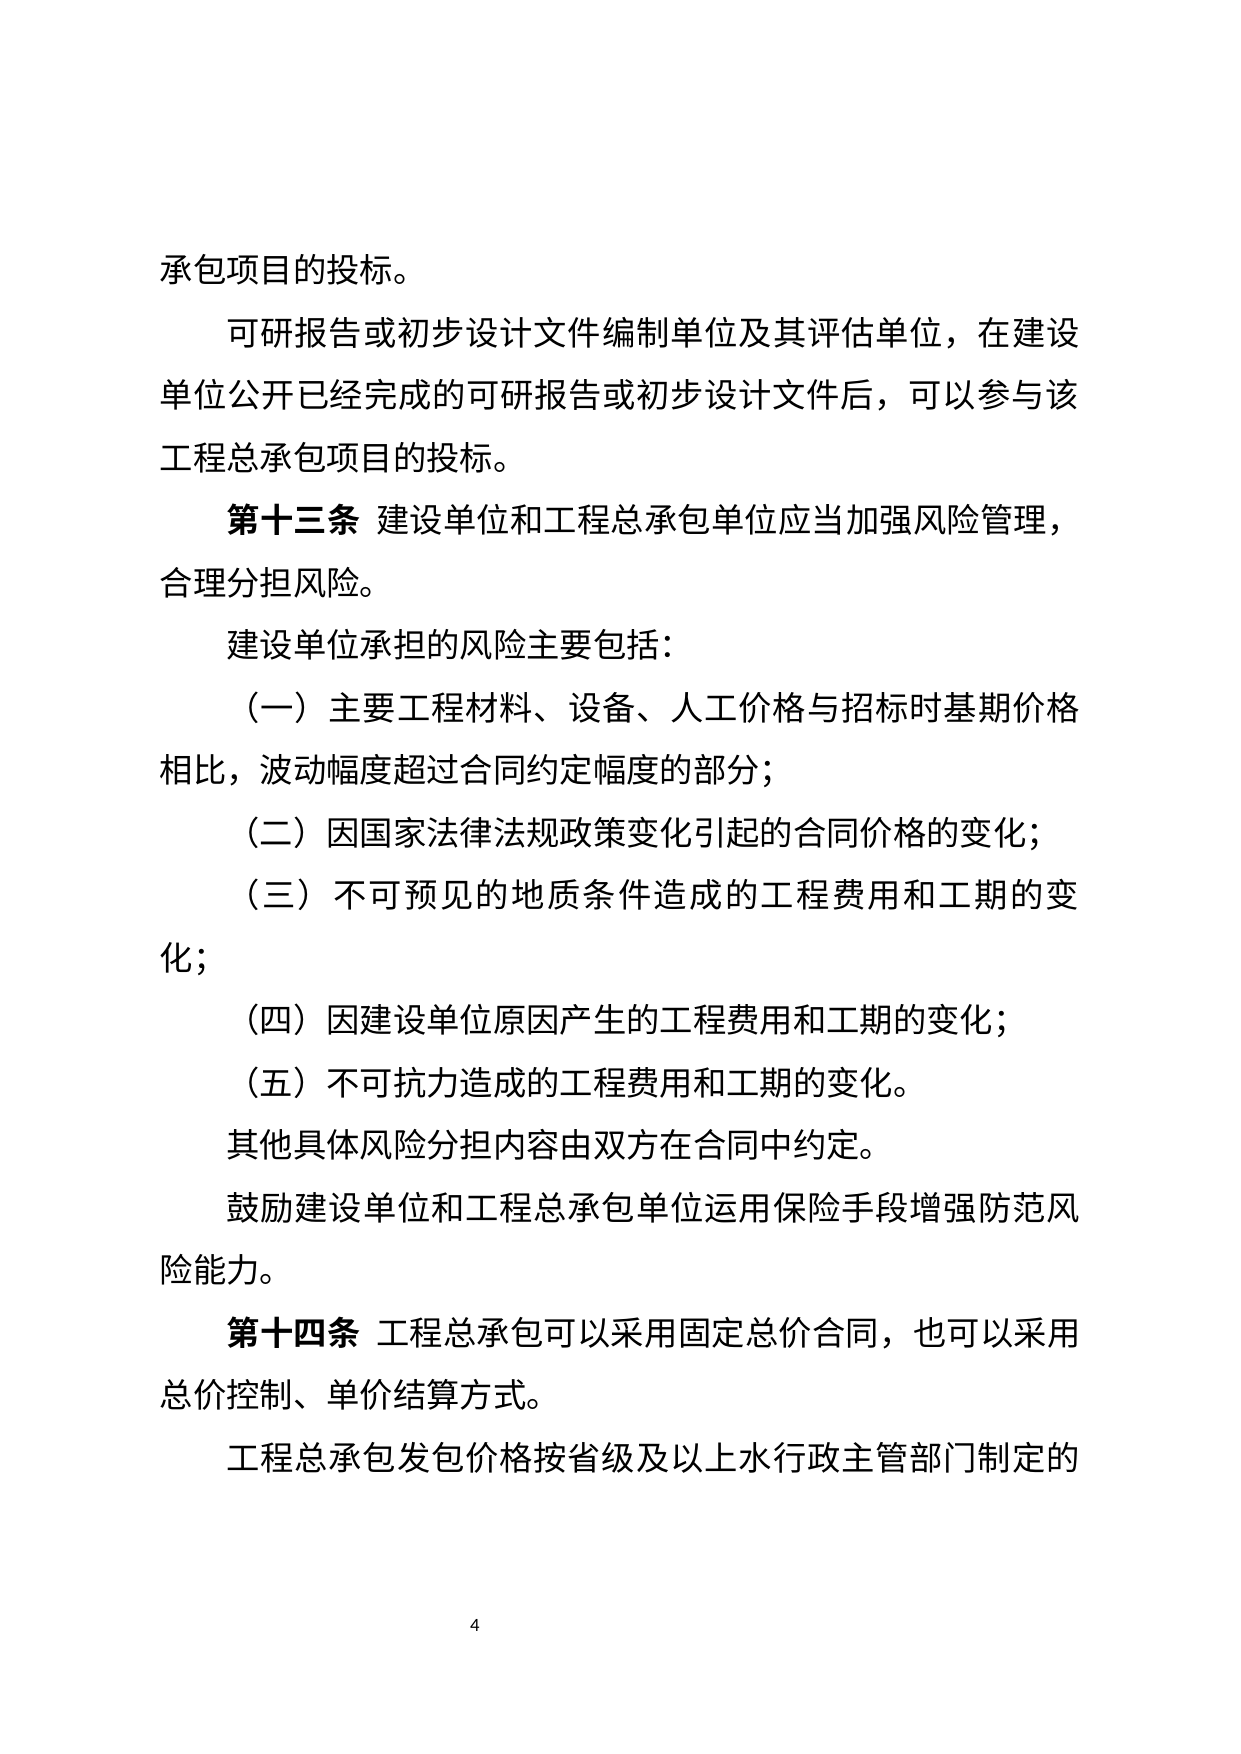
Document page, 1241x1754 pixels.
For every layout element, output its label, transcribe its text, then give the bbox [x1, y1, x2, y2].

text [159, 233, 1081, 295]
text （二）因国家法律法规政策变化引起的合同价格的变化； [159, 795, 1081, 858]
text 建设单位承担的风险主要包括： [159, 608, 1081, 670]
text 鼓励建设单位和工程总承包单位运用保险手段增强防范风险能力。 [159, 1170, 1081, 1295]
text 可研报告或初步设计文件编制单位及其评估单位，在建设单位公开已经完成的可研报告或初步设计文件后，可以参与该工程总承包项目的投标。 [159, 295, 1081, 483]
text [159, 1420, 1081, 1483]
text （五）不可抗力造成的工程费用和工期的变化。 [159, 1045, 1081, 1108]
list 第十四条 工程总承包可以采用固定总价合同，也可以采用总价控制、单价结算方式。 [159, 1295, 1081, 1420]
text （三）不可预见的地质条件造成的工程费用和工期的变化； [159, 858, 1081, 983]
text （四）因建设单位原因产生的工程费用和工期的变化； [159, 983, 1081, 1045]
text （一）主要工程材料、设备、人工价格与招标时基期价格相比，波动幅度超过合同约定幅度的部分； [159, 670, 1081, 795]
text 第十三条 建设单位和工程总承包单位应当加强风险管理，合理分担风险。 [159, 483, 1081, 608]
text 其他具体风险分担内容由双方在合同中约定。 [159, 1108, 1081, 1170]
